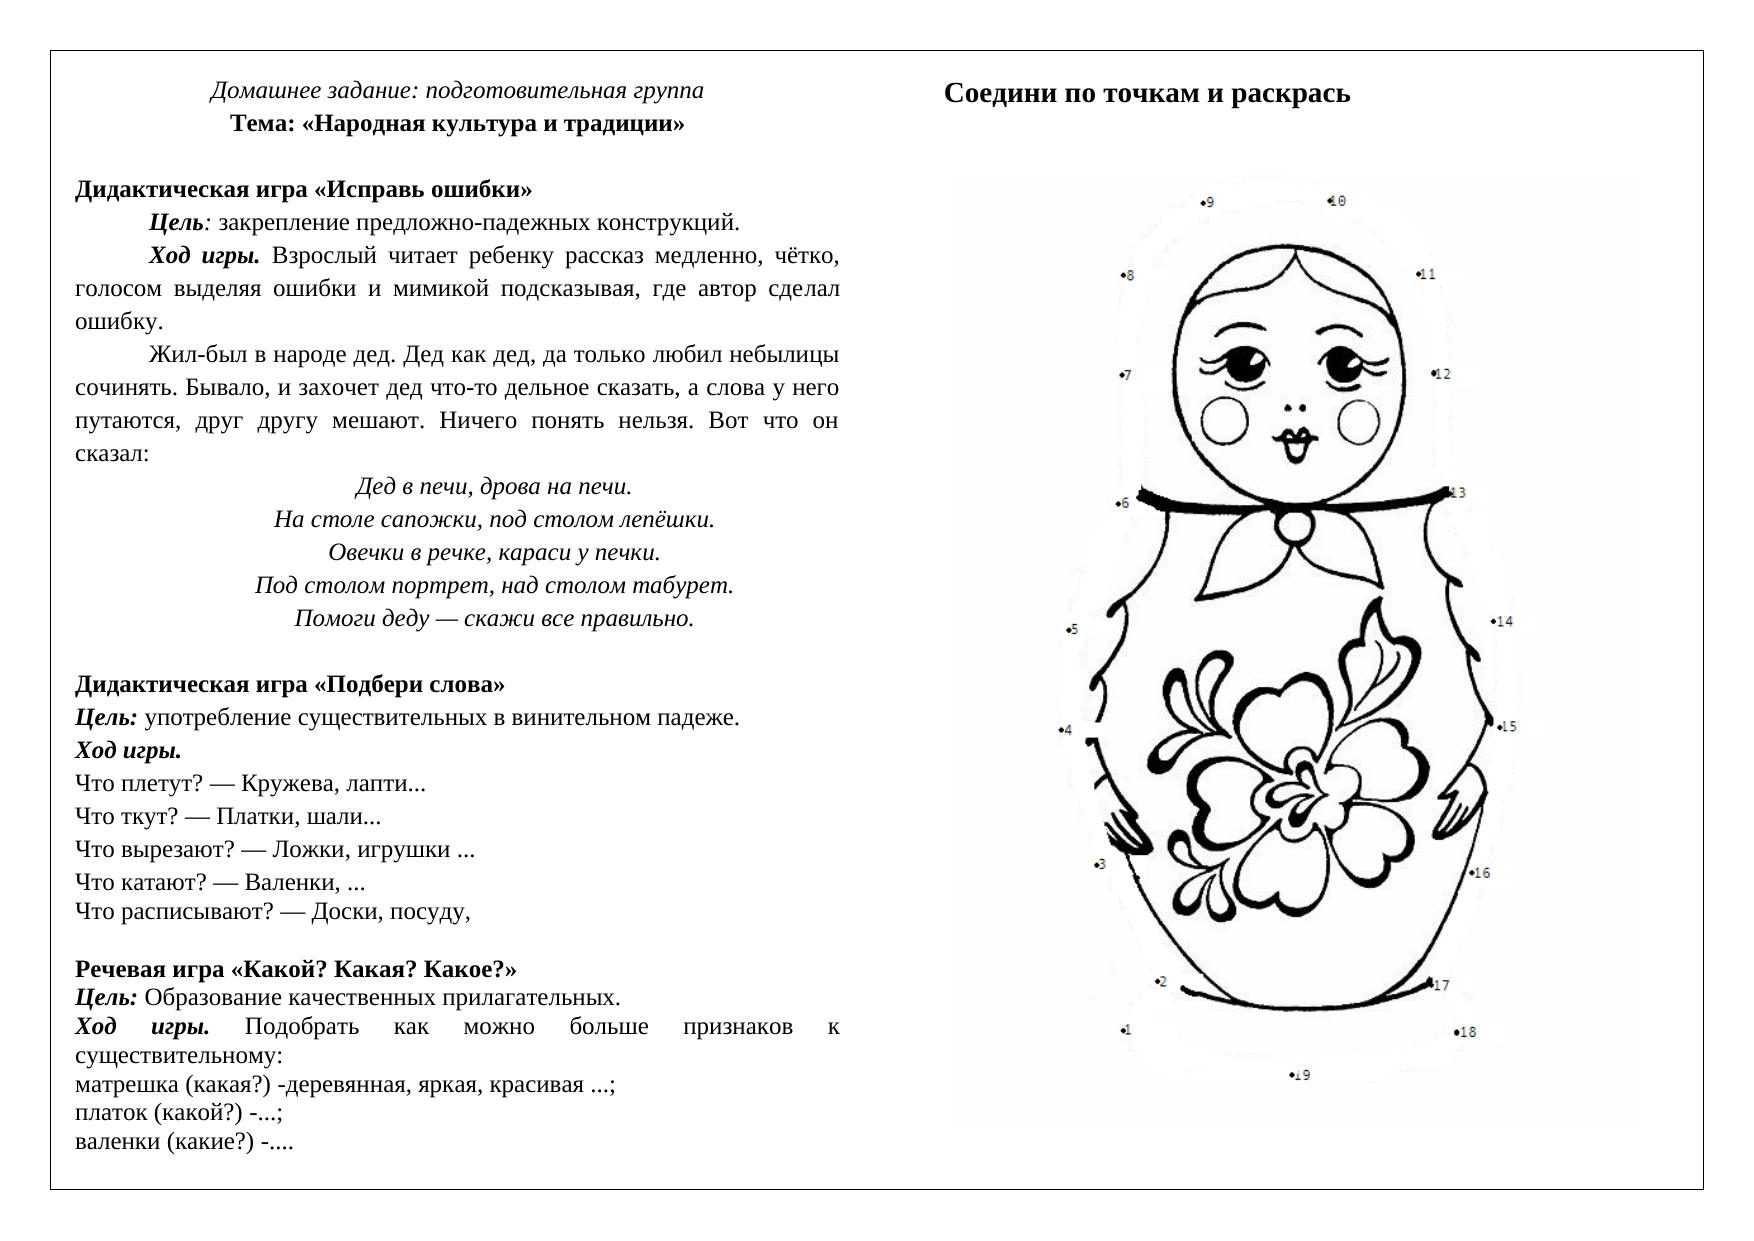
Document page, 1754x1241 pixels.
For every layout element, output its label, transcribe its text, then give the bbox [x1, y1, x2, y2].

text На столе сапожки, под столом лепёшки. [75, 504, 840, 533]
text Что ткут? — Платки, шали... [75, 801, 840, 830]
text Дидактическая игра «Исправь ошибки» [75, 174, 840, 203]
text Жил-был в народе дед. Дед как дед, да только любил небылицы сочинять. Бывало, и захочет дед что-то дельное сказать, а слова у него путаются, друг другу мешают. Ничего понять нельзя. Вот что он сказал: [75, 339, 840, 467]
text матрешка (какая?) -деревянная, яркая, красивая ...; [75, 1069, 840, 1097]
text Цель: употребление существительных в винительном падеже. [75, 702, 840, 731]
text Ход игры. Взрослый читает ребенку рассказ медленно, чётко, голосом выделяя ошибки и мимикой подсказывая, где автор сделал ошибку. [75, 240, 840, 335]
text Дидактическая игра «Подбери слова» [75, 669, 840, 698]
text Цель: Образование качественных прилагательных. [75, 982, 840, 1011]
picture [953, 174, 1640, 1127]
text Что расписывают? — Доски, посуду, [75, 896, 840, 925]
text платок (какой?) -...; [75, 1097, 840, 1126]
text Ход игры. Подобрать как можно больше признаков к существительному: [75, 1011, 840, 1069]
text Цель: закрепление предложно-падежных конструкций. [75, 207, 840, 236]
text Соедини по точкам и раскрась [914, 75, 1679, 108]
text Домашнее задание: подготовительная группа [75, 75, 840, 104]
text Помоги деду — скажи все правильно. [75, 603, 840, 632]
text Речевая игра «Какой? Какая? Какое?» [75, 954, 840, 982]
text Тема: «Народная культура и традиции» [75, 108, 840, 137]
text валенки (какие?) -.... [75, 1126, 840, 1155]
text Дед в печи, дрова на печи. [75, 471, 840, 500]
text Что катают? — Валенки, ... [75, 867, 840, 896]
text Ход игры. [75, 735, 840, 764]
text Под столом портрет, над столом табурет. [75, 570, 840, 599]
text Что вырезают? — Ложки, игрушки ... [75, 834, 840, 863]
text Что плетут? — Кружева, лапти... [75, 768, 840, 797]
text Овечки в речке, караси у печки. [75, 537, 840, 566]
